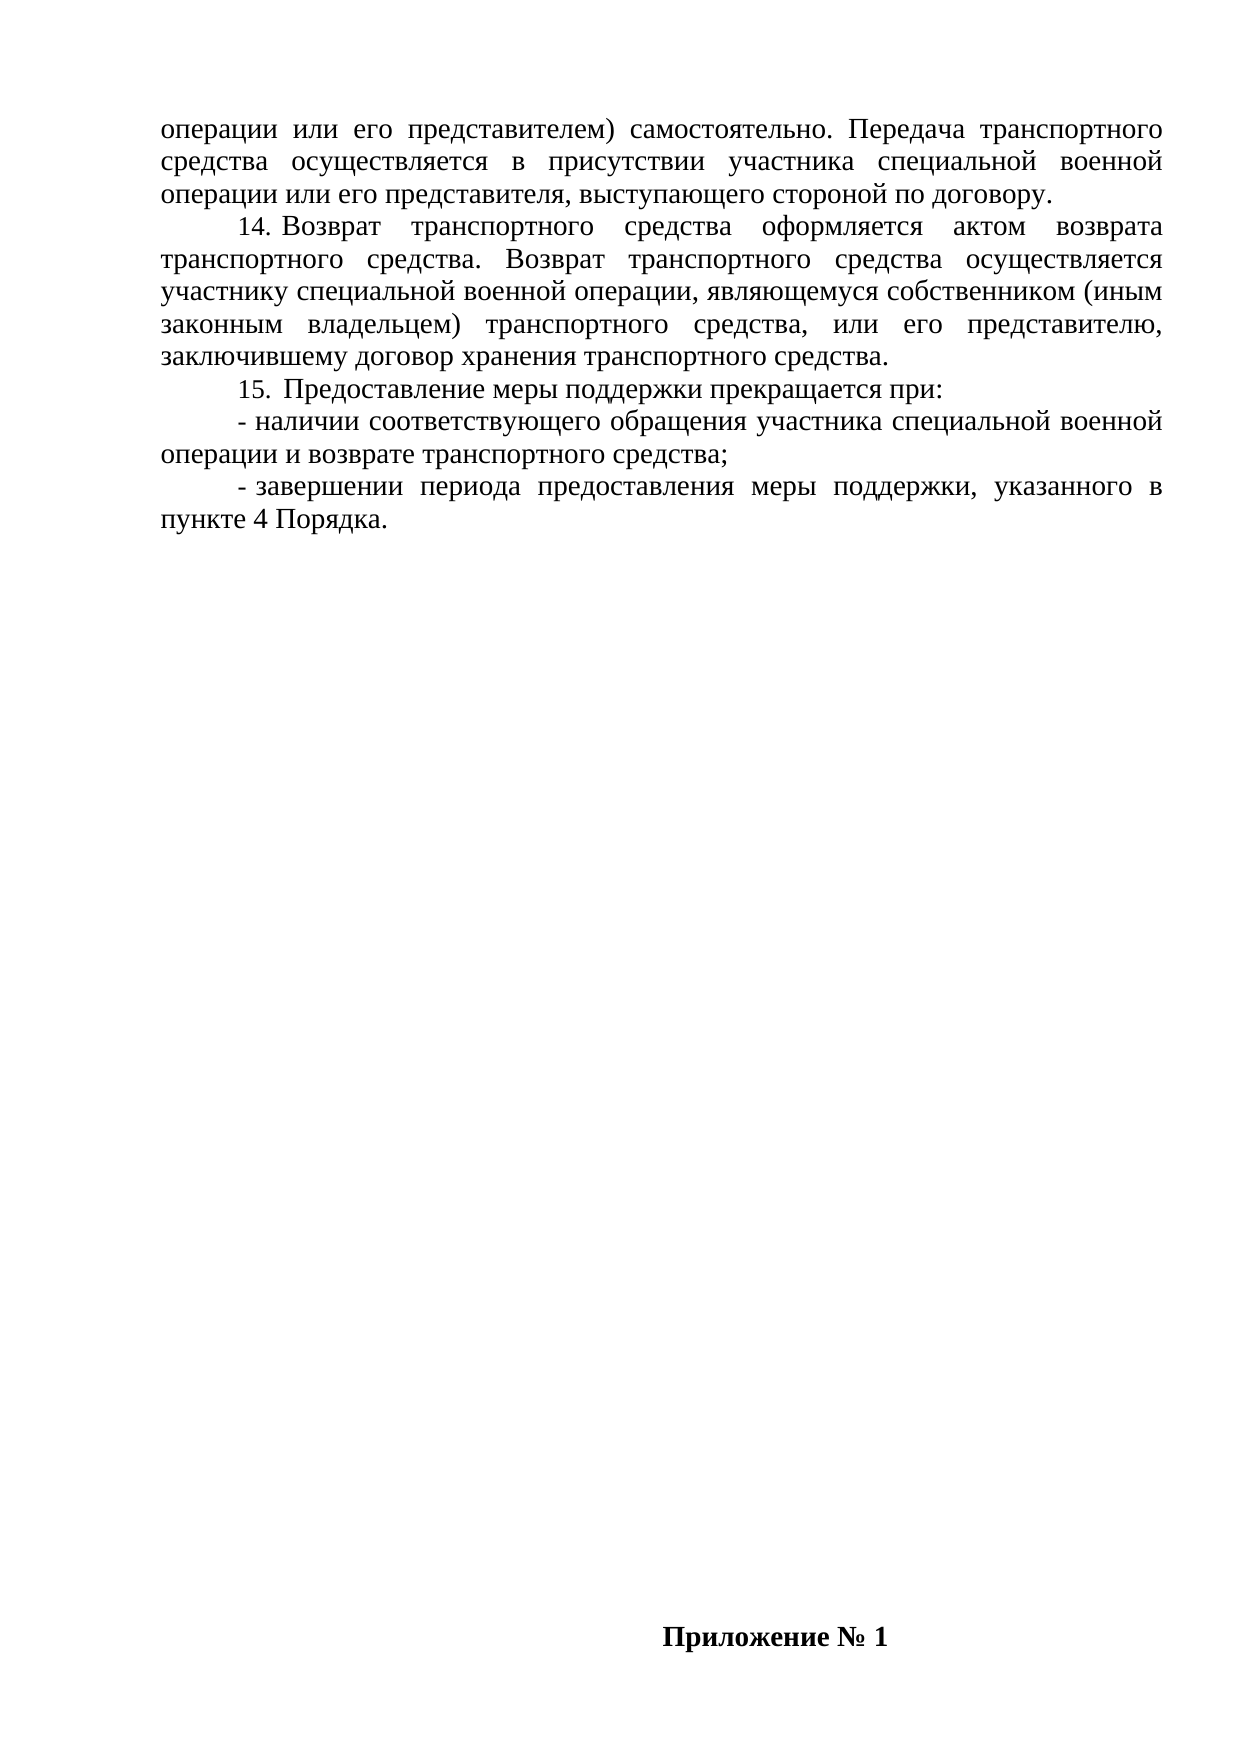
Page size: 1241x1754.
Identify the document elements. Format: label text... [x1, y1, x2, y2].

list наличии соответствующего обращения участника специальной военной операции и возврате транспортного средства; [160, 405, 1163, 470]
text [662, 1619, 1153, 1653]
list Возврат транспортного средства оформляется актом возврата транспортного средства. Возврат транспортного средства осуществляется участнику специальной военной операции, являющемуся собственником (иным законным владельцем) транспортного средства, или его представителю, заключившему договор хранения транспортного средства. [160, 210, 1163, 372]
list завершении периода предоставления меры поддержки, указанного в пункте 4 Порядка. [160, 470, 1163, 535]
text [160, 112, 1163, 210]
list Предоставление меры поддержки прекращается при: [160, 372, 1163, 405]
